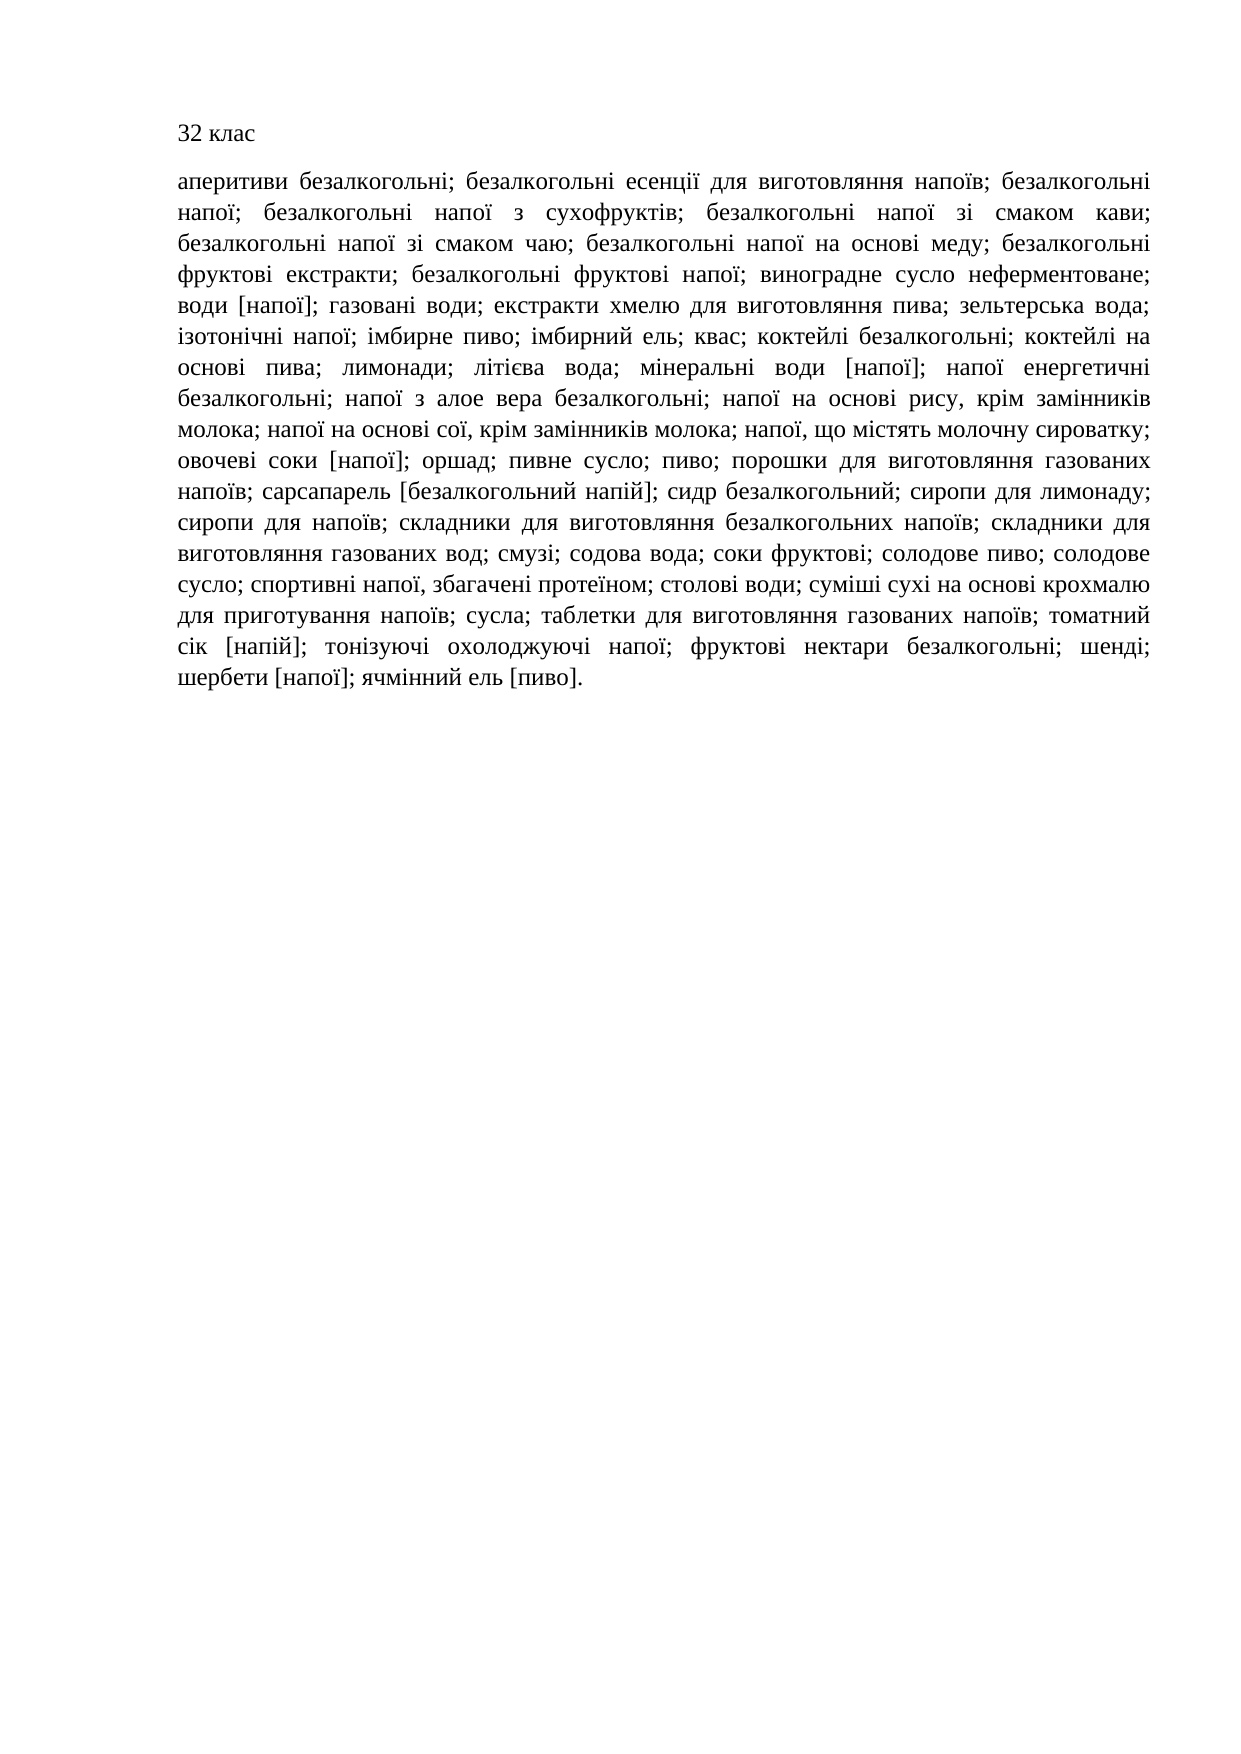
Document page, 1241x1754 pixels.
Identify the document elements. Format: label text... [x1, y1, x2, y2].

text аперитиви безалкогольні; безалкогольні есенції для виготовляння напоїв; безалкогольні напої; безалкогольні напої з сухофруктів; безалкогольні напої зі смаком кави; безалкогольні напої зі смаком чаю; безалкогольні напої на основі меду; безалкогольні фруктові екстракти; безалкогольні фруктові напої; виноградне сусло неферментоване; води [напої]; газовані води; екстракти хмелю для виготовляння пива; зельтерська вода; ізотонічні напої; імбирне пиво; імбирний ель; квас; коктейлі безалкогольні; коктейлі на основі пива; лимонади; літієва вода; мінеральні води [напої]; напої енергетичні безалкогольні; напої з алое вера безалкогольні; напої на основі рису, крім замінників молока; напої на основі сої, крім замінників молока; напої, що містять молочну сироватку; овочеві соки [напої]; оршад; пивне сусло; пиво; порошки для виготовляння газованих напоїв; сарсапарель [безалкогольний напій]; сидр безалкогольний; сиропи для лимонаду; сиропи для напоїв; складники для виготовляння безалкогольних напоїв; складники для виготовляння газованих вод; смузі; содова вода; соки фруктові; солодове пиво; солодове сусло; спортивні напої, збагачені протеїном; столові води; суміші сухі на основі крохмалю для приготування напоїв; сусла; таблетки для виготовляння газованих напоїв; томатний сік [напій]; тонізуючі охолоджуючі напої; фруктові нектари безалкогольні; шенді; шербети [напої]; ячмінний ель [пиво]. [177, 166, 1152, 691]
text 32 клас [177, 118, 1152, 147]
